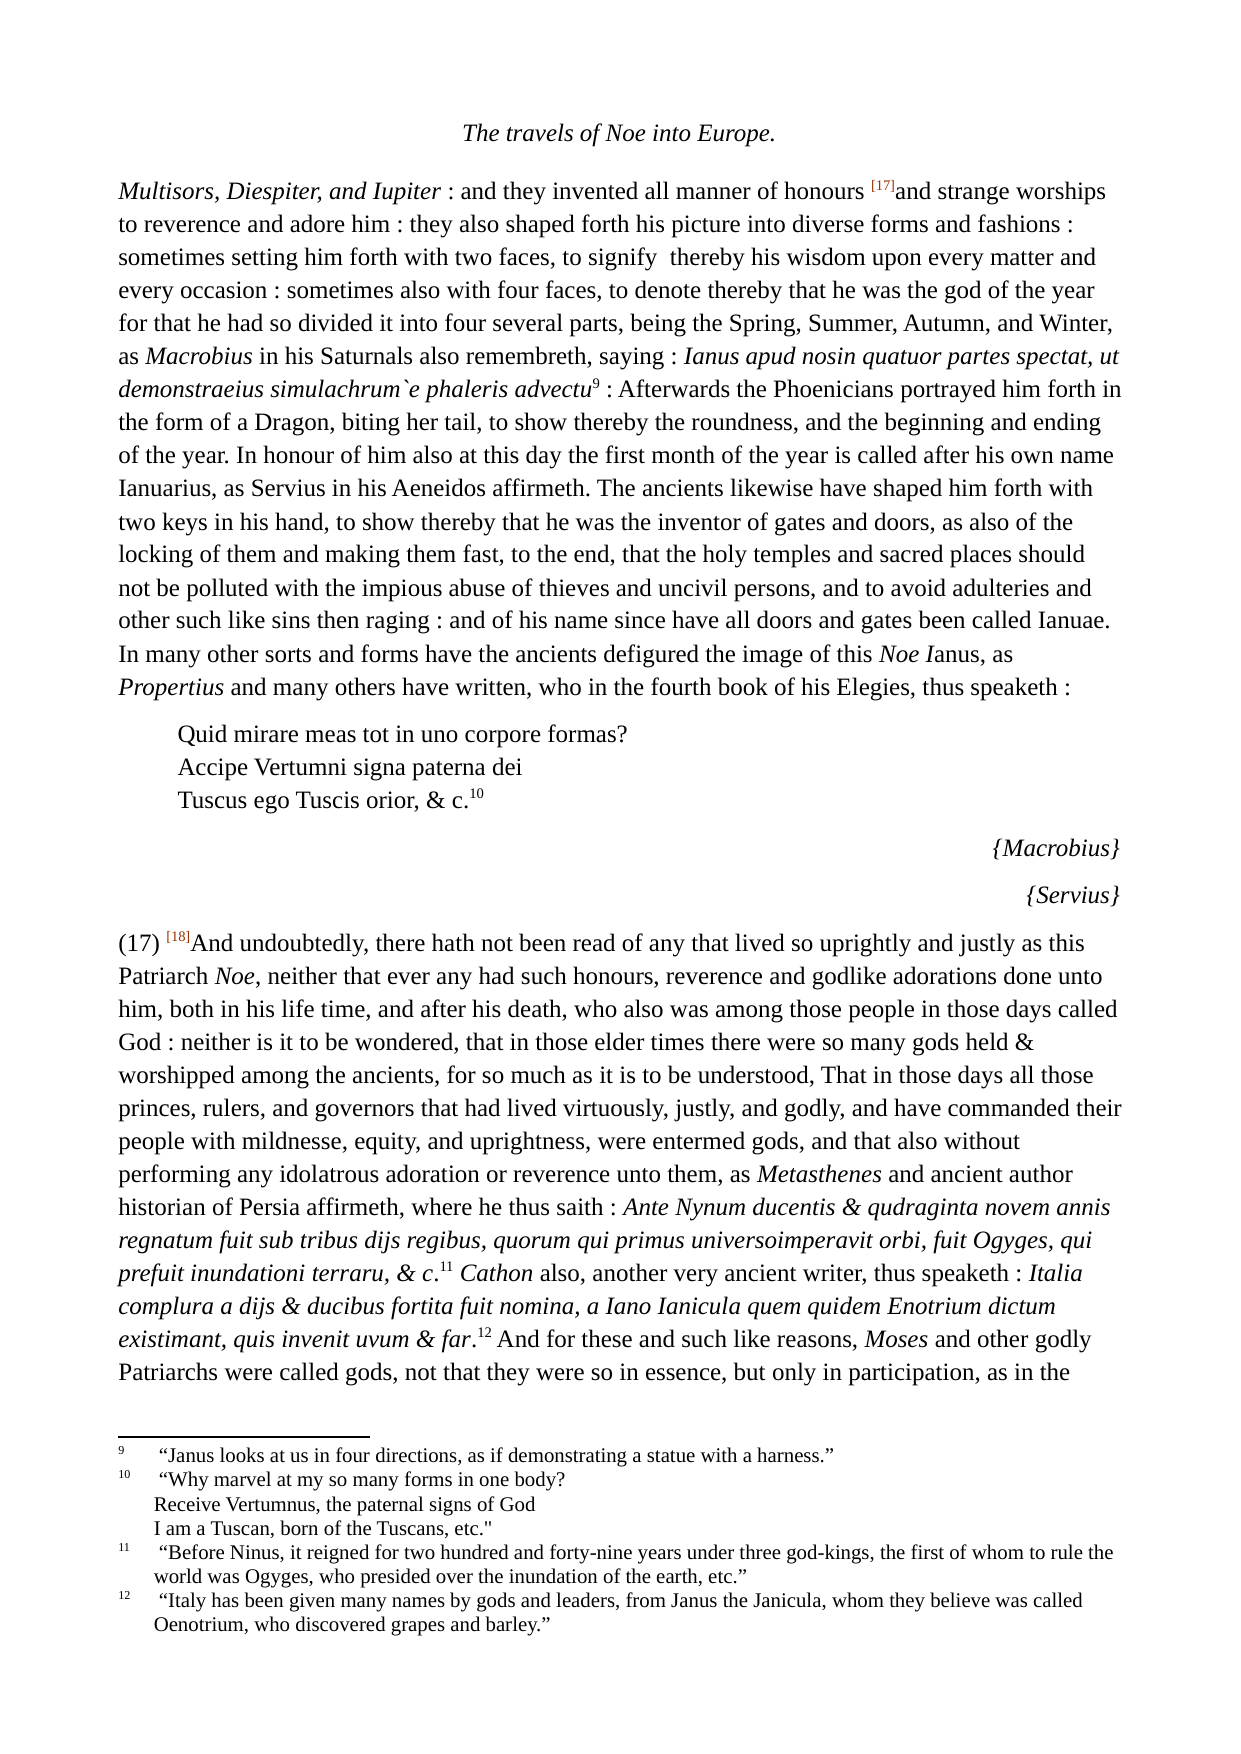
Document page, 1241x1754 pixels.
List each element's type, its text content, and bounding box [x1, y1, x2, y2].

text {Servius} [118, 881, 1122, 909]
text {Macrobius} [118, 833, 1122, 862]
text Quid mirare meas tot in uno corpore formas? Accipe Vertumni signa paterna dei Tuscus ego Tuscis orior, & c. [177, 719, 1063, 814]
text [118, 176, 1122, 700]
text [118, 928, 1122, 1386]
